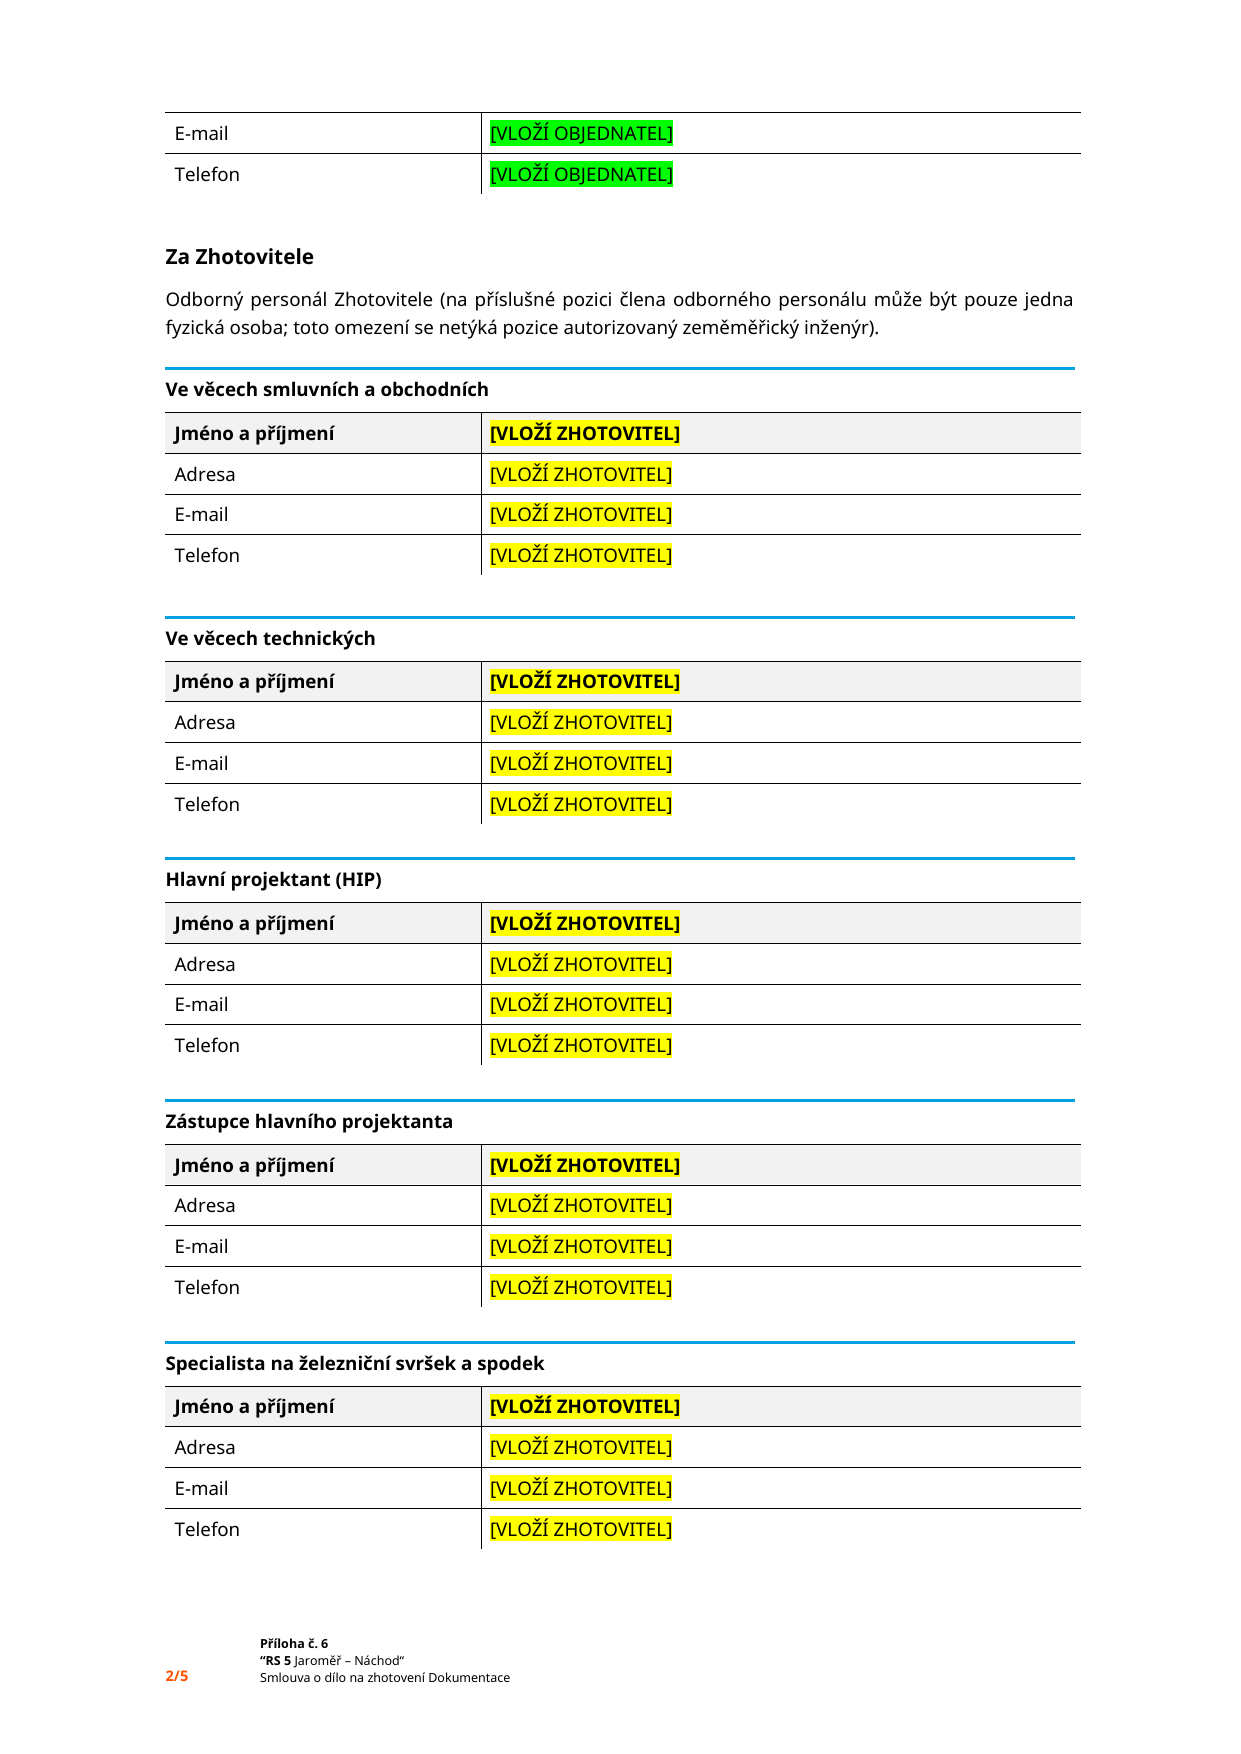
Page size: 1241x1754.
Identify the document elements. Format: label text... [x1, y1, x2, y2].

table_header [VLOŽÍ ZHOTOVITEL] [482, 1387, 1081, 1426]
table_cell [VLOŽÍ ZHOTOVITEL] [482, 535, 1081, 575]
table_header Jméno a příjmení [165, 413, 481, 453]
table_cell Telefon [165, 1509, 481, 1548]
table_cell [VLOŽÍ ZHOTOVITEL] [482, 743, 1081, 783]
text Specialista na železniční svršek a spodek [165, 1344, 1075, 1376]
table_cell Adresa [165, 1427, 481, 1467]
table_cell E-mail [165, 113, 481, 153]
table_header Jméno a příjmení [165, 1145, 481, 1184]
table_cell [VLOŽÍ ZHOTOVITEL] [482, 1025, 1081, 1065]
table_cell [VLOŽÍ ZHOTOVITEL] [482, 495, 1081, 534]
table_header Jméno a příjmení [165, 1387, 481, 1426]
text Ve věcech smluvních a obchodních [165, 370, 1075, 402]
table_cell Telefon [165, 1267, 481, 1307]
text Zástupce hlavního projektanta [165, 1102, 1075, 1134]
table_cell [VLOŽÍ ZHOTOVITEL] [482, 1509, 1081, 1548]
table_header [VLOŽÍ ZHOTOVITEL] [482, 903, 1081, 943]
text Ve věcech technických [165, 619, 1075, 651]
table_cell [VLOŽÍ OBJEDNATEL] [482, 154, 1081, 194]
table_cell Telefon [165, 784, 481, 823]
table_cell [VLOŽÍ ZHOTOVITEL] [482, 1427, 1081, 1467]
table_cell [VLOŽÍ ZHOTOVITEL] [482, 985, 1081, 1024]
table_cell [VLOŽÍ OBJEDNATEL] [482, 113, 1081, 153]
table_header [VLOŽÍ ZHOTOVITEL] [482, 662, 1081, 701]
table_cell [VLOŽÍ ZHOTOVITEL] [482, 702, 1081, 742]
table_cell [VLOŽÍ ZHOTOVITEL] [482, 1267, 1081, 1307]
table_cell Adresa [165, 1186, 481, 1225]
table_cell Adresa [165, 454, 481, 494]
text Za Zhotovitele [165, 242, 1075, 271]
table_header [VLOŽÍ ZHOTOVITEL] [482, 413, 1081, 453]
table_cell Adresa [165, 944, 481, 984]
table_cell [VLOŽÍ ZHOTOVITEL] [482, 454, 1081, 494]
table_cell E-mail [165, 1226, 481, 1266]
table_cell [VLOŽÍ ZHOTOVITEL] [482, 1468, 1081, 1508]
table_cell [VLOŽÍ ZHOTOVITEL] [482, 944, 1081, 984]
table_cell Telefon [165, 535, 481, 575]
table_cell E-mail [165, 985, 481, 1024]
text Odborný personál Zhotovitele (na příslušné pozici člena odborného personálu může být pouze jedna fyzická osoba; toto omezení se netýká pozice autorizovaný zeměměřický inženýr). [165, 286, 1075, 340]
table_header Jméno a příjmení [165, 903, 481, 943]
text Hlavní projektant (HIP) [165, 860, 1075, 892]
table_cell E-mail [165, 1468, 481, 1508]
table_cell Telefon [165, 154, 481, 194]
table_cell Telefon [165, 1025, 481, 1065]
table_cell [VLOŽÍ ZHOTOVITEL] [482, 1226, 1081, 1266]
table_cell [VLOŽÍ ZHOTOVITEL] [482, 1186, 1081, 1225]
table_cell [VLOŽÍ ZHOTOVITEL] [482, 784, 1081, 823]
table_cell E-mail [165, 743, 481, 783]
table_header Jméno a příjmení [165, 662, 481, 701]
table_cell Adresa [165, 702, 481, 742]
table_cell E-mail [165, 495, 481, 534]
table_header [VLOŽÍ ZHOTOVITEL] [482, 1145, 1081, 1184]
